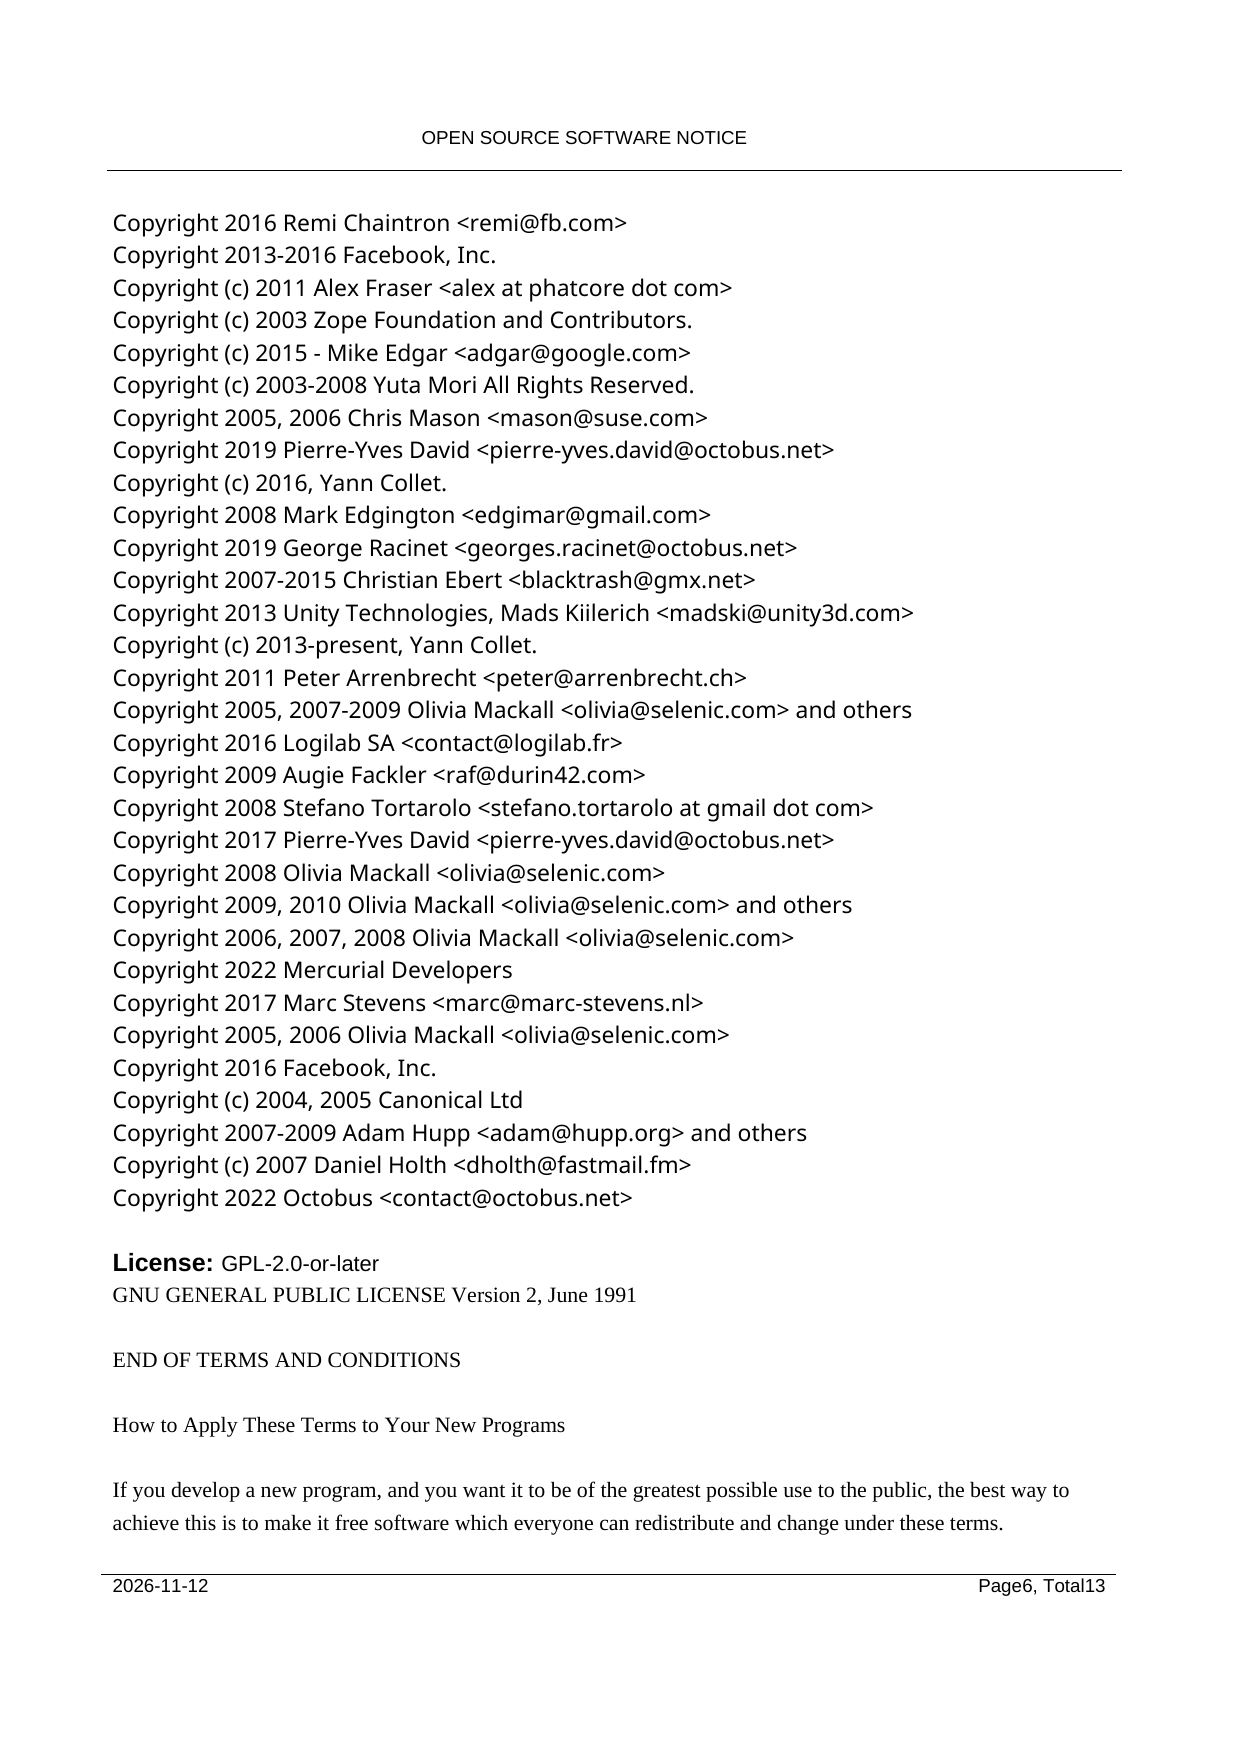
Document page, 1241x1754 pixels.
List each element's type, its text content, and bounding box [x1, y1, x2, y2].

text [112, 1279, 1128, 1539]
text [112, 206, 1128, 1246]
text License: GPL-2.0-or-later [112, 1246, 1128, 1279]
